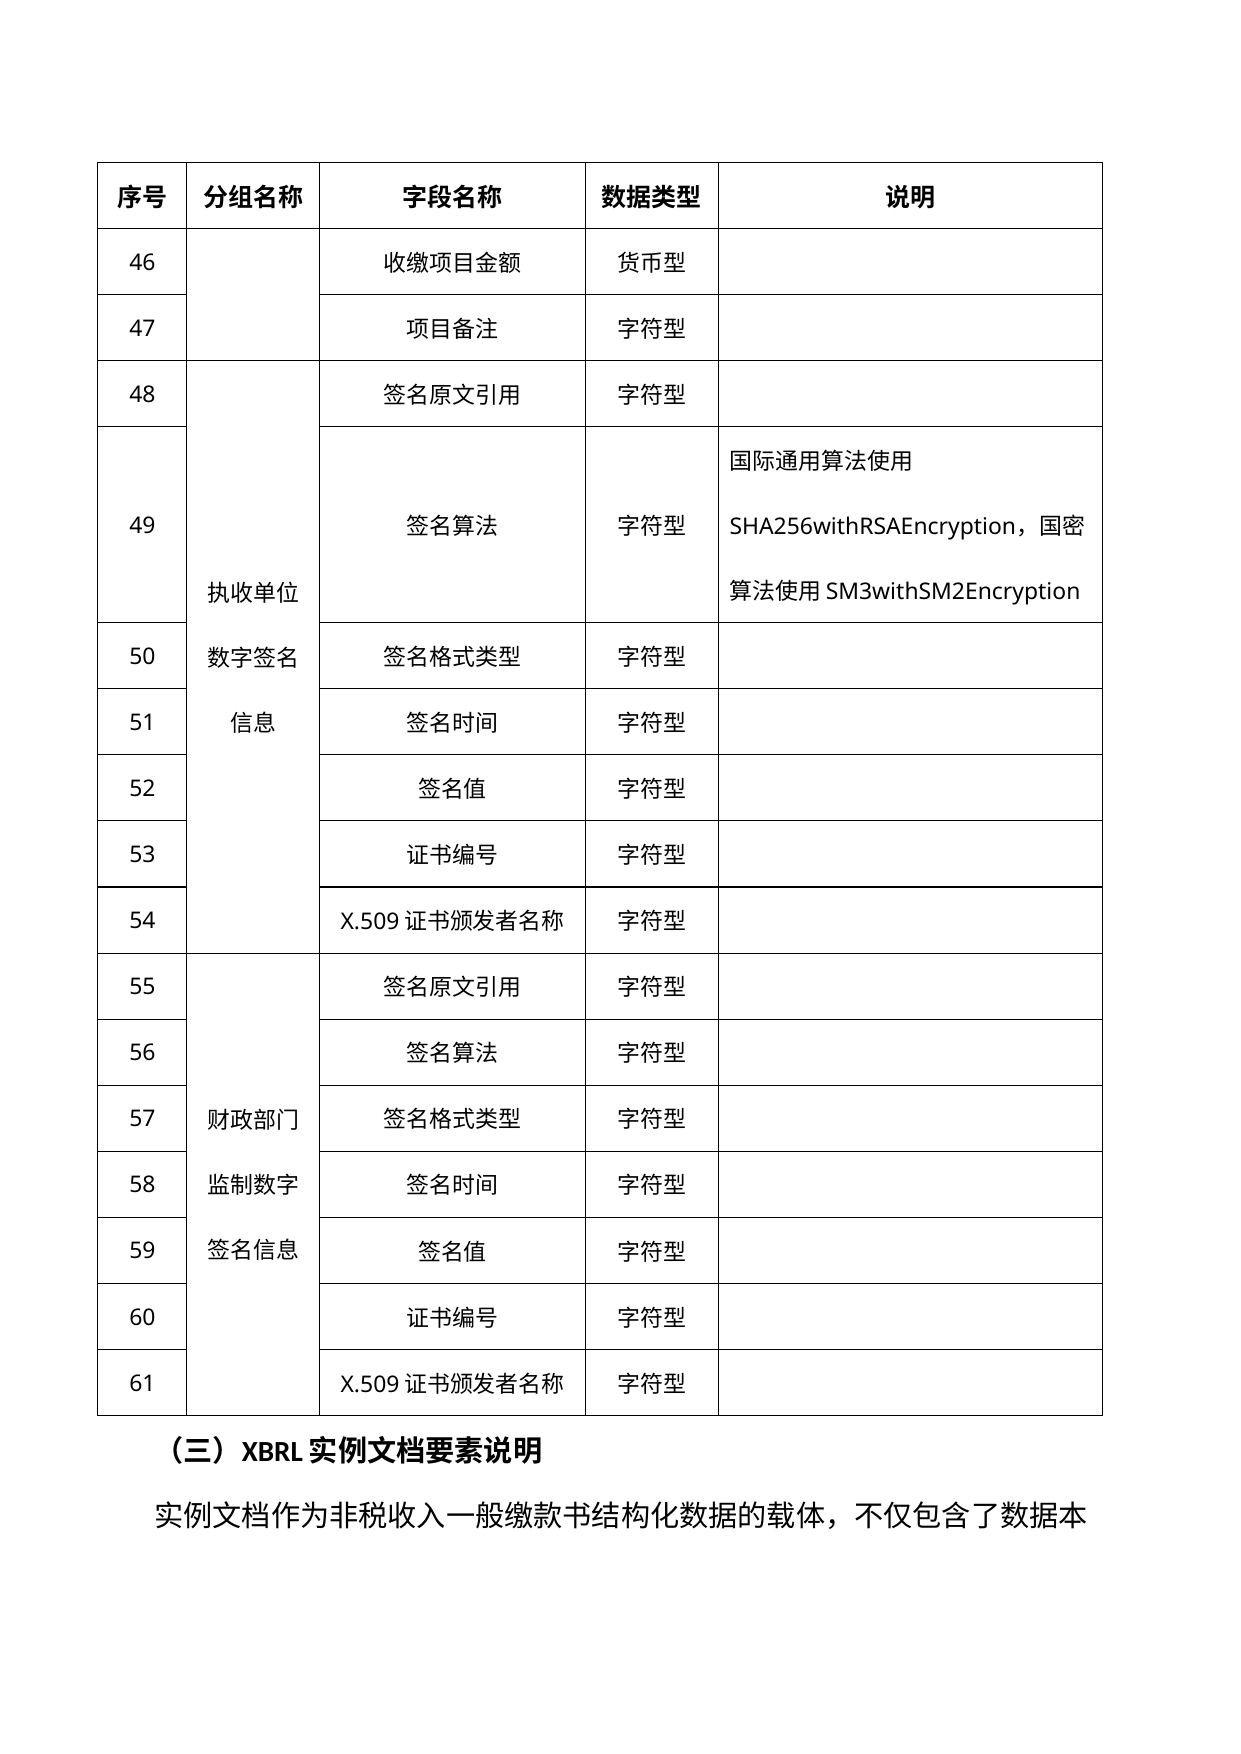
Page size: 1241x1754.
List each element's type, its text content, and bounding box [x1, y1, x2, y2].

table_cell 货币型 [586, 229, 718, 294]
table_cell [719, 361, 1102, 426]
table_cell [719, 1086, 1102, 1151]
table_cell 字符型 [586, 1284, 718, 1349]
table_cell 签名值 [320, 1218, 585, 1283]
table_header 字段名称 [320, 163, 585, 228]
table_cell 53 [98, 821, 186, 886]
table_cell X.509证书颁发者名称 [320, 888, 585, 952]
table_cell [719, 1020, 1102, 1084]
table_cell 字符型 [586, 427, 718, 622]
table_cell 执收单位数字签名信息 [187, 361, 319, 952]
table_cell 收缴项目金额 [320, 229, 585, 294]
table_cell 52 [98, 755, 186, 820]
table_cell 字符型 [586, 1218, 718, 1283]
table_cell 字符型 [586, 295, 718, 360]
table_cell 签名算法 [320, 427, 585, 622]
table_cell 60 [98, 1284, 186, 1349]
table_cell 签名值 [320, 755, 585, 820]
table_cell [719, 295, 1102, 360]
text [96, 1481, 1104, 1546]
table_cell 字符型 [586, 888, 718, 952]
table_cell 字符型 [586, 361, 718, 426]
table_cell [719, 1218, 1102, 1283]
table_cell 字符型 [586, 623, 718, 688]
table_cell [719, 229, 1102, 294]
table_header 说明 [719, 163, 1102, 228]
table_cell 签名时间 [320, 1152, 585, 1217]
table_cell 51 [98, 689, 186, 754]
table_header 序号 [98, 163, 186, 228]
table_cell [719, 689, 1102, 754]
table_cell 项目备注 [320, 295, 585, 360]
table_header 数据类型 [586, 163, 718, 228]
table_cell 59 [98, 1218, 186, 1283]
table_cell 61 [98, 1350, 186, 1415]
table_cell 49 [98, 427, 186, 622]
table_cell 签名时间 [320, 689, 585, 754]
table_cell [719, 1152, 1102, 1217]
table_cell 签名原文引用 [320, 954, 585, 1018]
table_cell 字符型 [586, 1152, 718, 1217]
table_cell 58 [98, 1152, 186, 1217]
table_cell 签名原文引用 [320, 361, 585, 426]
table_cell 签名格式类型 [320, 623, 585, 688]
table_cell 字符型 [586, 755, 718, 820]
table_cell 48 [98, 361, 186, 426]
table_header 分组名称 [187, 163, 319, 228]
table_cell 56 [98, 1020, 186, 1084]
table_cell 证书编号 [320, 821, 585, 886]
table_cell 50 [98, 623, 186, 688]
list XBRL实例文档要素说明 [96, 1416, 1104, 1481]
table_cell 国际通用算法使用SHA256withRSAEncryption，国密算法使用SM3withSM2Encryption [719, 427, 1102, 622]
table_cell 54 [98, 888, 186, 952]
table_cell 字符型 [586, 689, 718, 754]
table_cell 46 [98, 229, 186, 294]
table_cell [719, 954, 1102, 1018]
table_cell 字符型 [586, 1086, 718, 1151]
table_cell 55 [98, 954, 186, 1018]
table_cell 47 [98, 295, 186, 360]
table_cell [719, 623, 1102, 688]
table_cell 字符型 [586, 1350, 718, 1415]
table_cell 签名算法 [320, 1020, 585, 1084]
table_cell 字符型 [586, 821, 718, 886]
table_cell [719, 755, 1102, 820]
table_cell 签名格式类型 [320, 1086, 585, 1151]
table_cell X.509证书颁发者名称 [320, 1350, 585, 1415]
table_cell [719, 821, 1102, 886]
table_cell [719, 888, 1102, 952]
table_cell 字符型 [586, 954, 718, 1018]
table_cell 证书编号 [320, 1284, 585, 1349]
table_cell 57 [98, 1086, 186, 1151]
table_cell [719, 1350, 1102, 1415]
table_cell 字符型 [586, 1020, 718, 1084]
table_cell [719, 1284, 1102, 1349]
table_cell 财政部门监制数字签名信息 [187, 954, 319, 1415]
